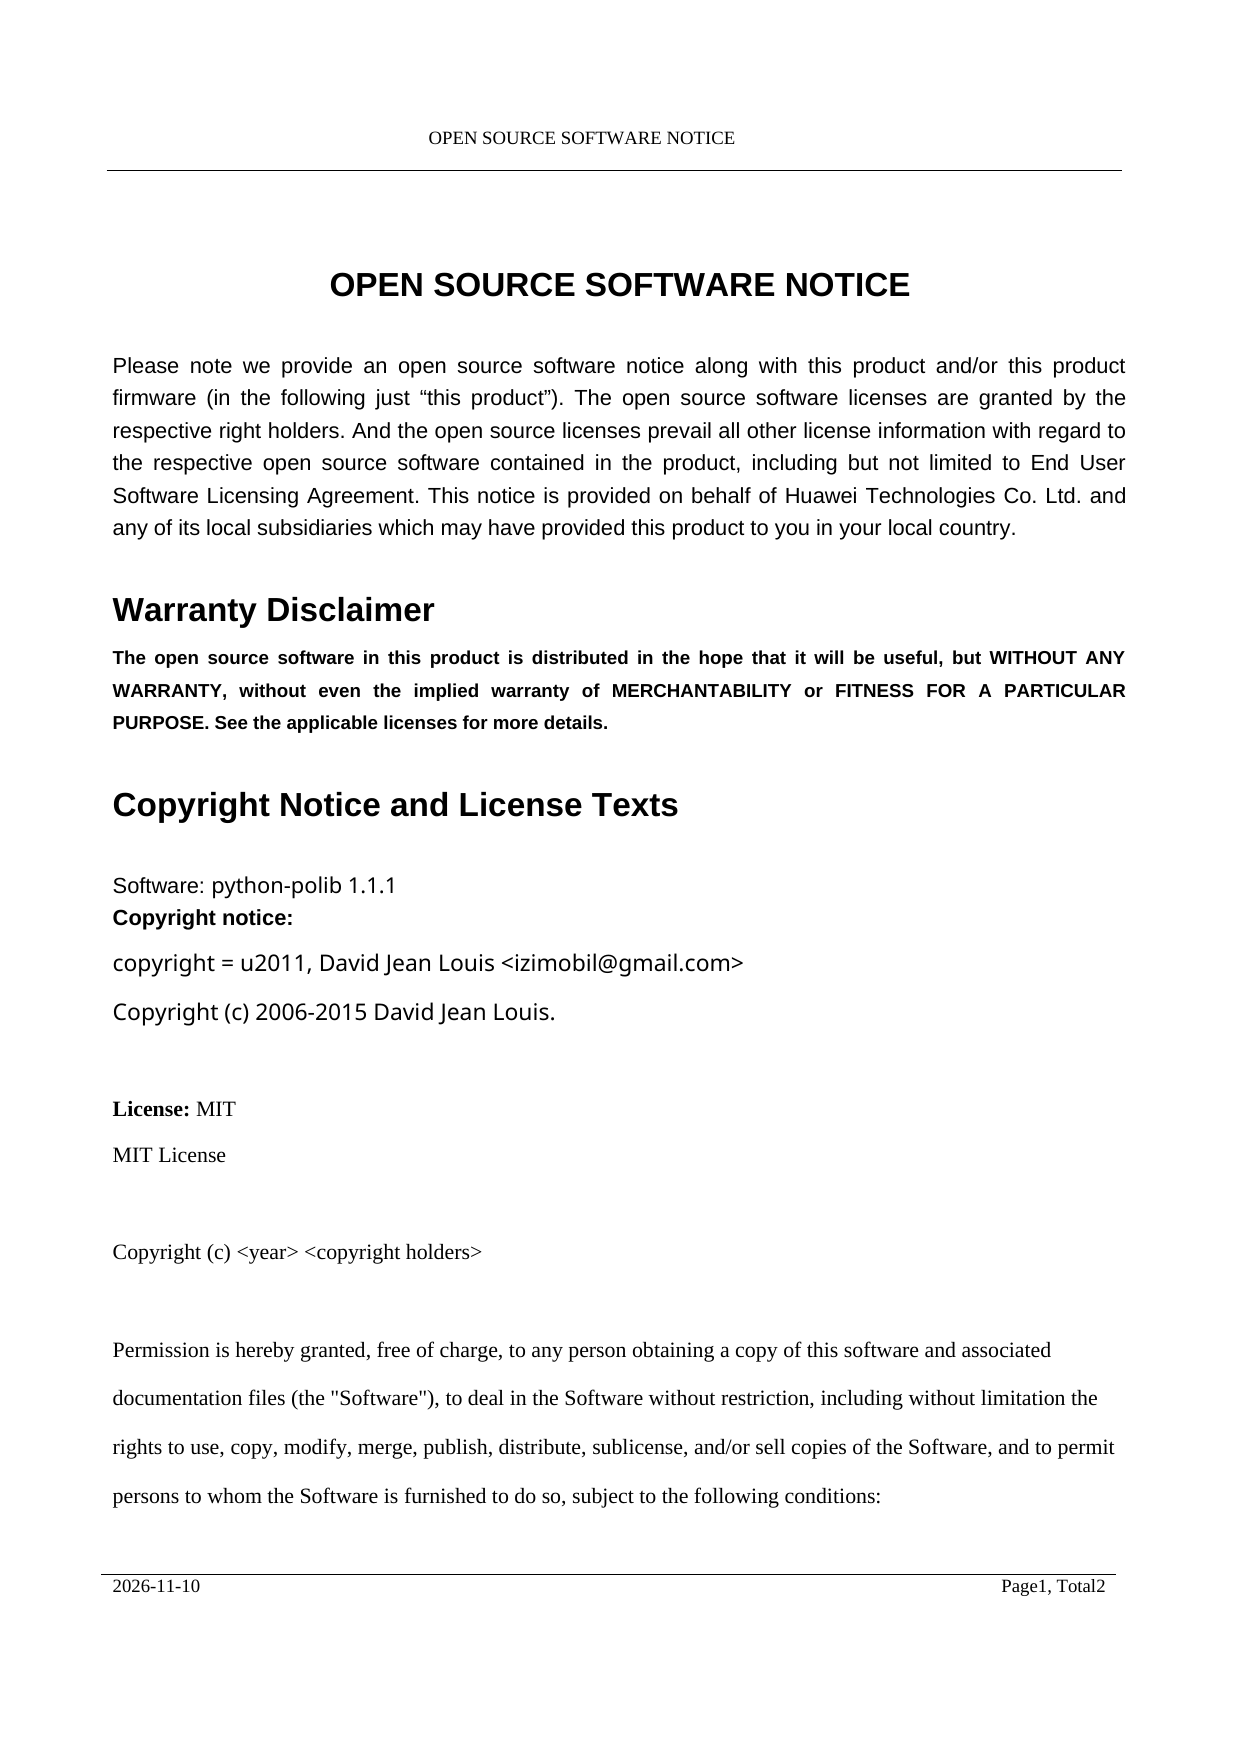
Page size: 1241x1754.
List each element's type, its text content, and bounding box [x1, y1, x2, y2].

text License: MIT [112, 1093, 1128, 1125]
text Warranty Disclaimer [112, 576, 1128, 641]
text Copyright notice: [112, 901, 1128, 934]
text Software: python-polib 1.1.1 [112, 869, 1128, 901]
text Please note we provide an open source software notice along with this product and/or this product firmware (in the following just “this product”). The open source software licenses are granted by the respective right holders. And the open source licenses prevail all other license information with regard to the respective open source software contained in the product, including but not limited to End User Software Licensing Agreement. This notice is provided on behalf of Huawei Technologies Co. Ltd. and any of its local subsidiaries which may have provided this product to you in your local country. [112, 349, 1128, 544]
text OPEN SOURCE SOFTWARE NOTICE [112, 251, 1128, 316]
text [112, 1138, 1128, 1512]
text copyright = u2011, David Jean Louis <izimobil@gmail.com> Copyright (c) 2006-2015 David Jean Louis. [112, 947, 1128, 1077]
text The open source software in this product is distributed in the hope that it will be useful, but WITHOUT ANY WARRANTY, without even the implied warranty of MERCHANTABILITY or FITNESS FOR A PARTICULAR PURPOSE. See the applicable licenses for more details. [112, 641, 1128, 739]
text Copyright Notice and License Texts [112, 771, 1128, 836]
